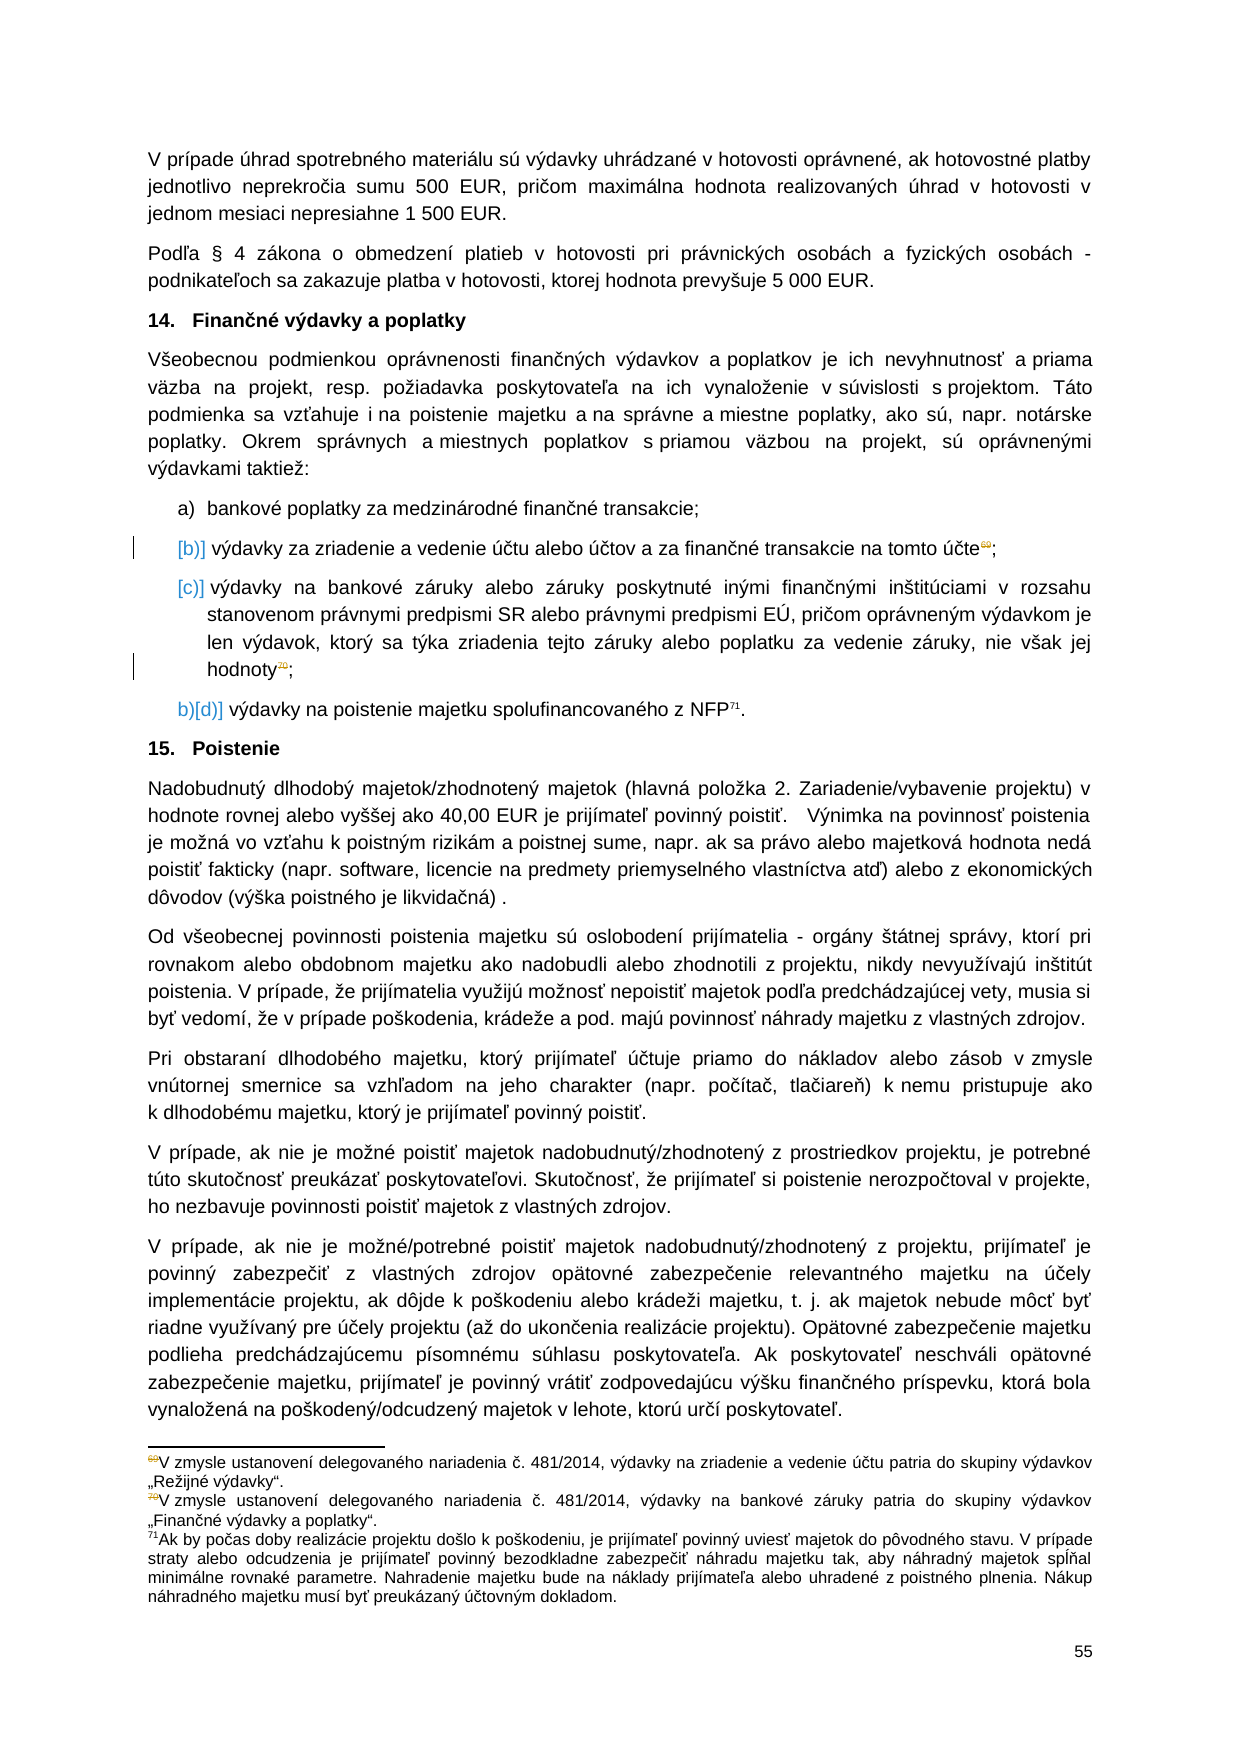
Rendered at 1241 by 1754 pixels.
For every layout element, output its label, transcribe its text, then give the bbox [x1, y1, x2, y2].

list Poistenie [148, 737, 1092, 760]
list Finančné výdavky a poplatky [148, 309, 1092, 331]
text Od všeobecnej povinnosti poistenia majetku sú oslobodení prijímatelia - orgány štátnej správy, ktorí pri rovnakom alebo obdobnom majetku ako nadobudli alebo zhodnotili z projektu, nikdy nevyužívajú inštitút poistenia. V prípade, že prijímatelia využijú možnosť nepoistiť majetok podľa predchádzajúcej vety, musia si byť vedomí, že v prípade poškodenia, krádeže a pod. majú povinnosť náhrady majetku z vlastných zdrojov. [148, 925, 1092, 1029]
list V prípade, ak nie je možné poistiť majetok nadobudnutý/zhodnotený z prostriedkov projektu, je potrebné túto skutočnosť preukázať poskytovateľovi. Skutočnosť, že prijímateľ si poistenie nerozpočtoval v projekte, ho nezbavuje povinnosti poistiť majetok z vlastných zdrojov. [148, 1141, 1092, 1218]
text Všeobecnou podmienkou oprávnenosti finančných výdavkov a poplatkov je ich nevyhnutnosť a priama väzba na projekt, resp. požiadavka poskytovateľa na ich vynaloženie v súvislosti s projektom. Táto podmienka sa vzťahuje i na poistenie majetku a na správne a miestne poplatky, ako sú, napr. notárske poplatky. Okrem správnych a miestnych poplatkov s priamou väzbou na projekt, sú oprávnenými výdavkami taktiež: [148, 348, 1092, 480]
text Podľa § 4 zákona o obmedzení platieb v hotovosti pri právnických osobách a fyzických osobách - podnikateľoch sa zakazuje platba v hotovosti, ktorej hodnota prevyšuje 5 000 EUR. [148, 242, 1092, 292]
list Pri obstaraní dlhodobého majetku, ktorý prijímateľ účtuje priamo do nákladov alebo zásob v zmysle vnútornej smernice sa vzhľadom na jeho charakter (napr. počítač, tlačiareň) k nemu pristupuje ako k dlhodobému majetku, ktorý je prijímateľ povinný poistiť. [148, 1046, 1092, 1123]
list výdavky na bankové záruky alebo záruky poskytnuté inými finančnými inštitúciami v rozsahu stanovenom právnymi predpismi SR alebo právnymi predpismi EÚ, pričom oprávneným výdavkom je len výdavok, ktorý sa týka zriadenia tejto záruky alebo poplatku za vedenie záruky, nie však jej hodnoty; [177, 576, 1092, 680]
text V prípade úhrad spotrebného materiálu sú výdavky uhrádzané v hotovosti oprávnené, ak hotovostné platby jednotlivo neprekročia sumu 500 EUR, pričom maximálna hodnota realizovaných úhrad v hotovosti v jednom mesiaci nepresiahne 1 500 EUR. [148, 148, 1092, 225]
text Nadobudnutý dlhodobý majetok/zhodnotený majetok (hlavná položka 2. Zariadenie/vybavenie projektu) v hodnote rovnej alebo vyššej ako 40,00 EUR je prijímateľ povinný poistiť. Výnimka na povinnosť poistenia je možná vo vzťahu k poistným rizikám a poistnej sume, napr. ak sa právo alebo majetková hodnota nedá poistiť fakticky (napr. software, licencie na predmety priemyselného vlastníctva atď) alebo z ekonomických dôvodov (výška poistného je likvidačná) . [148, 777, 1092, 908]
list výdavky na poistenie majetku spolufinancovaného z NFP. [177, 697, 1092, 720]
list výdavky za zriadenie a vedenie účtu alebo účtov a za finančné transakcie na tomto účte; [177, 536, 1092, 559]
list bankové poplatky za medzinárodné finančné transakcie; [177, 497, 1092, 519]
list V prípade, ak nie je možné/potrebné poistiť majetok nadobudnutý/zhodnotený z projektu, prijímateľ je povinný zabezpečiť z vlastných zdrojov opätovné zabezpečenie relevantného majetku na účely implementácie projektu, ak dôjde k poškodeniu alebo krádeži majetku, t. j. ak majetok nebude môcť byť riadne využívaný pre účely projektu (až do ukončenia realizácie projektu). Opätovné zabezpečenie majetku podlieha predchádzajúcemu písomnému súhlasu poskytovateľa. Ak poskytovateľ neschváli opätovné zabezpečenie majetku, prijímateľ je povinný vrátiť zodpovedajúcu výšku finančného príspevku, ktorá bola vynaložená na poškodený/odcudzený majetok v lehote, ktorú určí poskytovateľ. [148, 1234, 1092, 1420]
